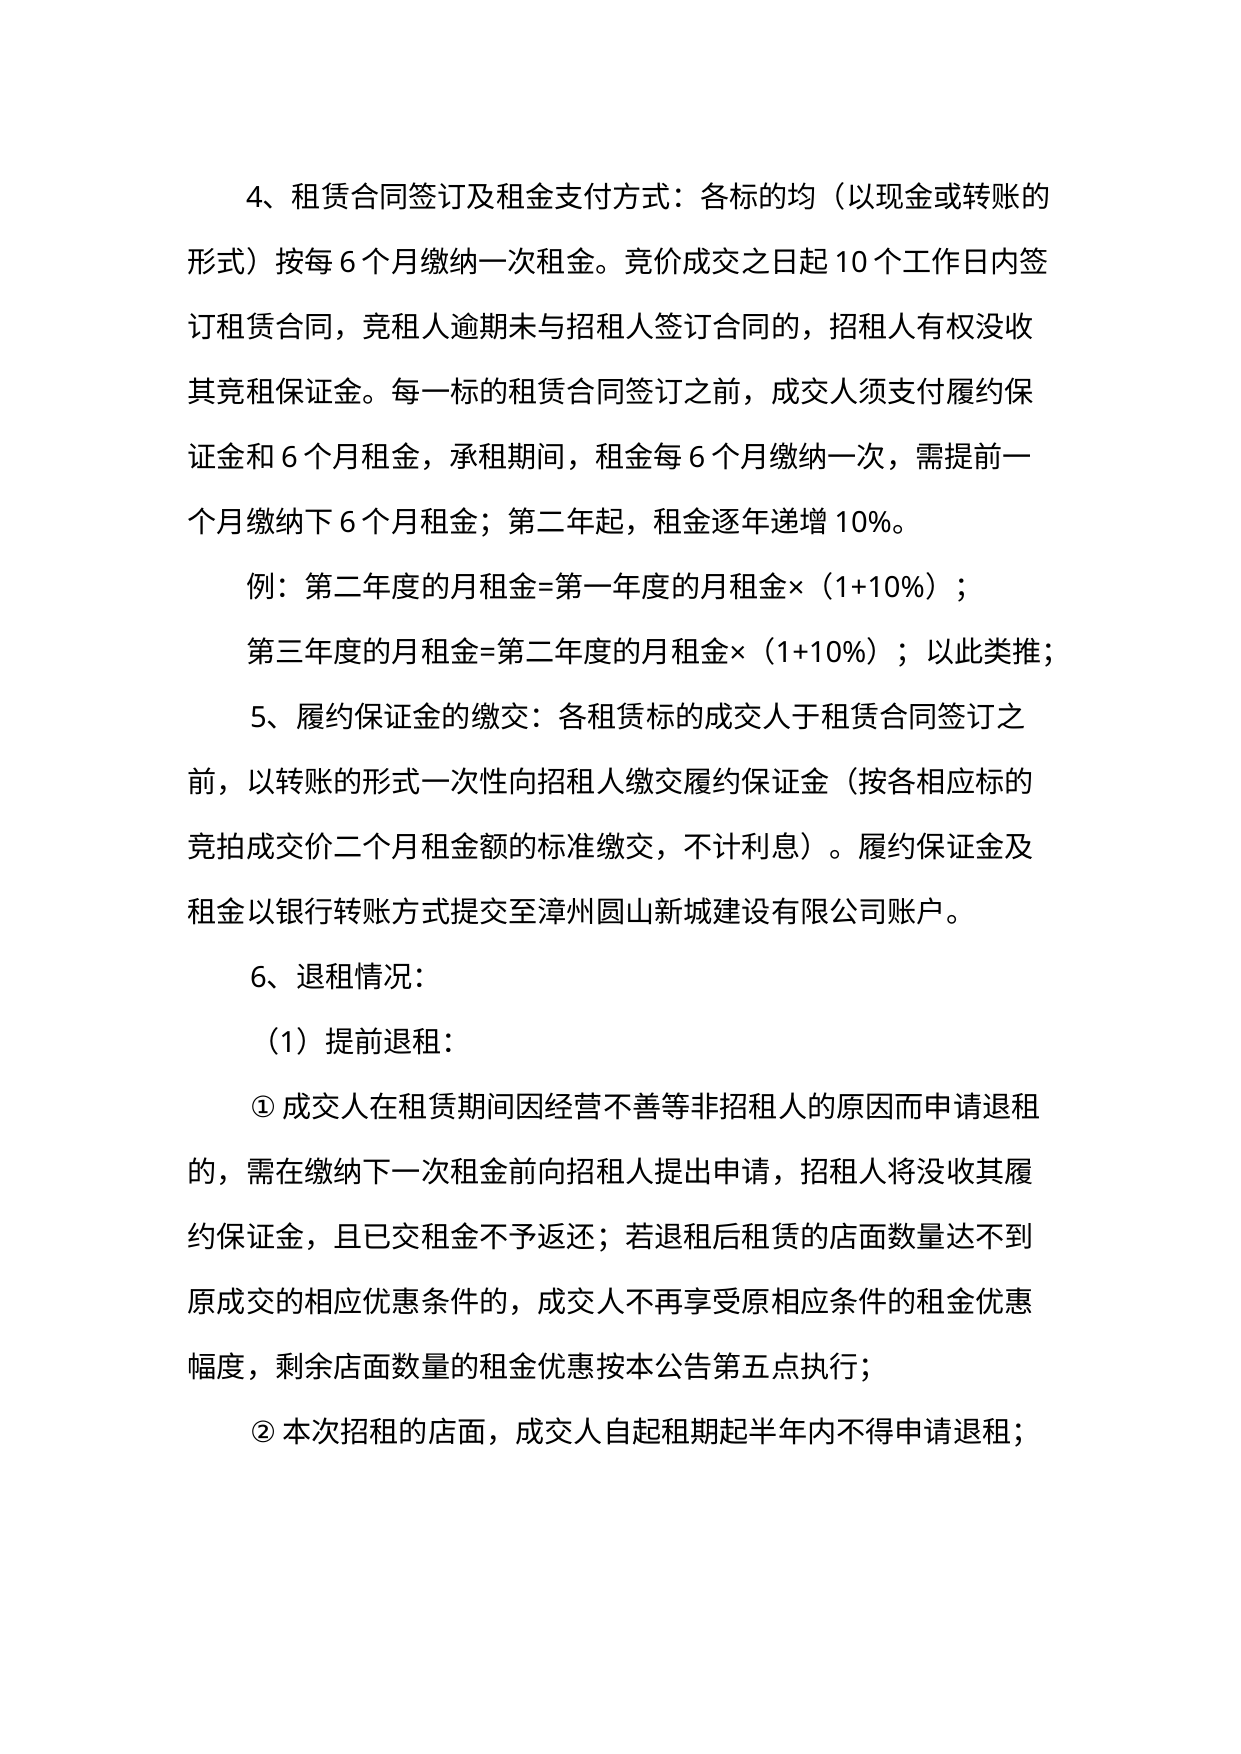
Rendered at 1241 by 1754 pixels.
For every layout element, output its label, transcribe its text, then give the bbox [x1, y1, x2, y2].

text 5、履约保证金的缴交：各租赁标的成交人于租赁合同签订之前，以转账的形式一次性向招租人缴交履约保证金（按各相应标的竞拍成交价二个月租金额的标准缴交，不计利息）。履约保证金及租金以银行转账方式提交至漳州圆山新城建设有限公司账户。 [187, 682, 1053, 942]
text ②本次招租的店面，成交人自起租期起半年内不得申请退租； [187, 1397, 1053, 1462]
text 4、租赁合同签订及租金支付方式：各标的均（以现金或转账的形式）按每6个月缴纳一次租金。竞价成交之日起10个工作日内签订租赁合同，竞租人逾期未与招租人签订合同的，招租人有权没收其竞租保证金。每一标的租赁合同签订之前，成交人须支付履约保证金和6个月租金，承租期间，租金每6个月缴纳一次，需提前一个月缴纳下6个月租金；第二年起，租金逐年递增10%。 [187, 162, 1053, 552]
text 例：第二年度的月租金=第一年度的月租金×（1+10%）； [187, 552, 1053, 617]
text ①成交人在租赁期间因经营不善等非招租人的原因而申请退租的，需在缴纳下一次租金前向招租人提出申请，招租人将没收其履约保证金，且已交租金不予返还；若退租后租赁的店面数量达不到原成交的相应优惠条件的，成交人不再享受原相应条件的租金优惠幅度，剩余店面数量的租金优惠按本公告第五点执行； [187, 1072, 1053, 1397]
text 6、退租情况： [187, 942, 1053, 1007]
text 第三年度的月租金=第二年度的月租金×（1+10%）；以此类推； [187, 617, 1053, 682]
text （1）提前退租： [187, 1007, 1053, 1072]
